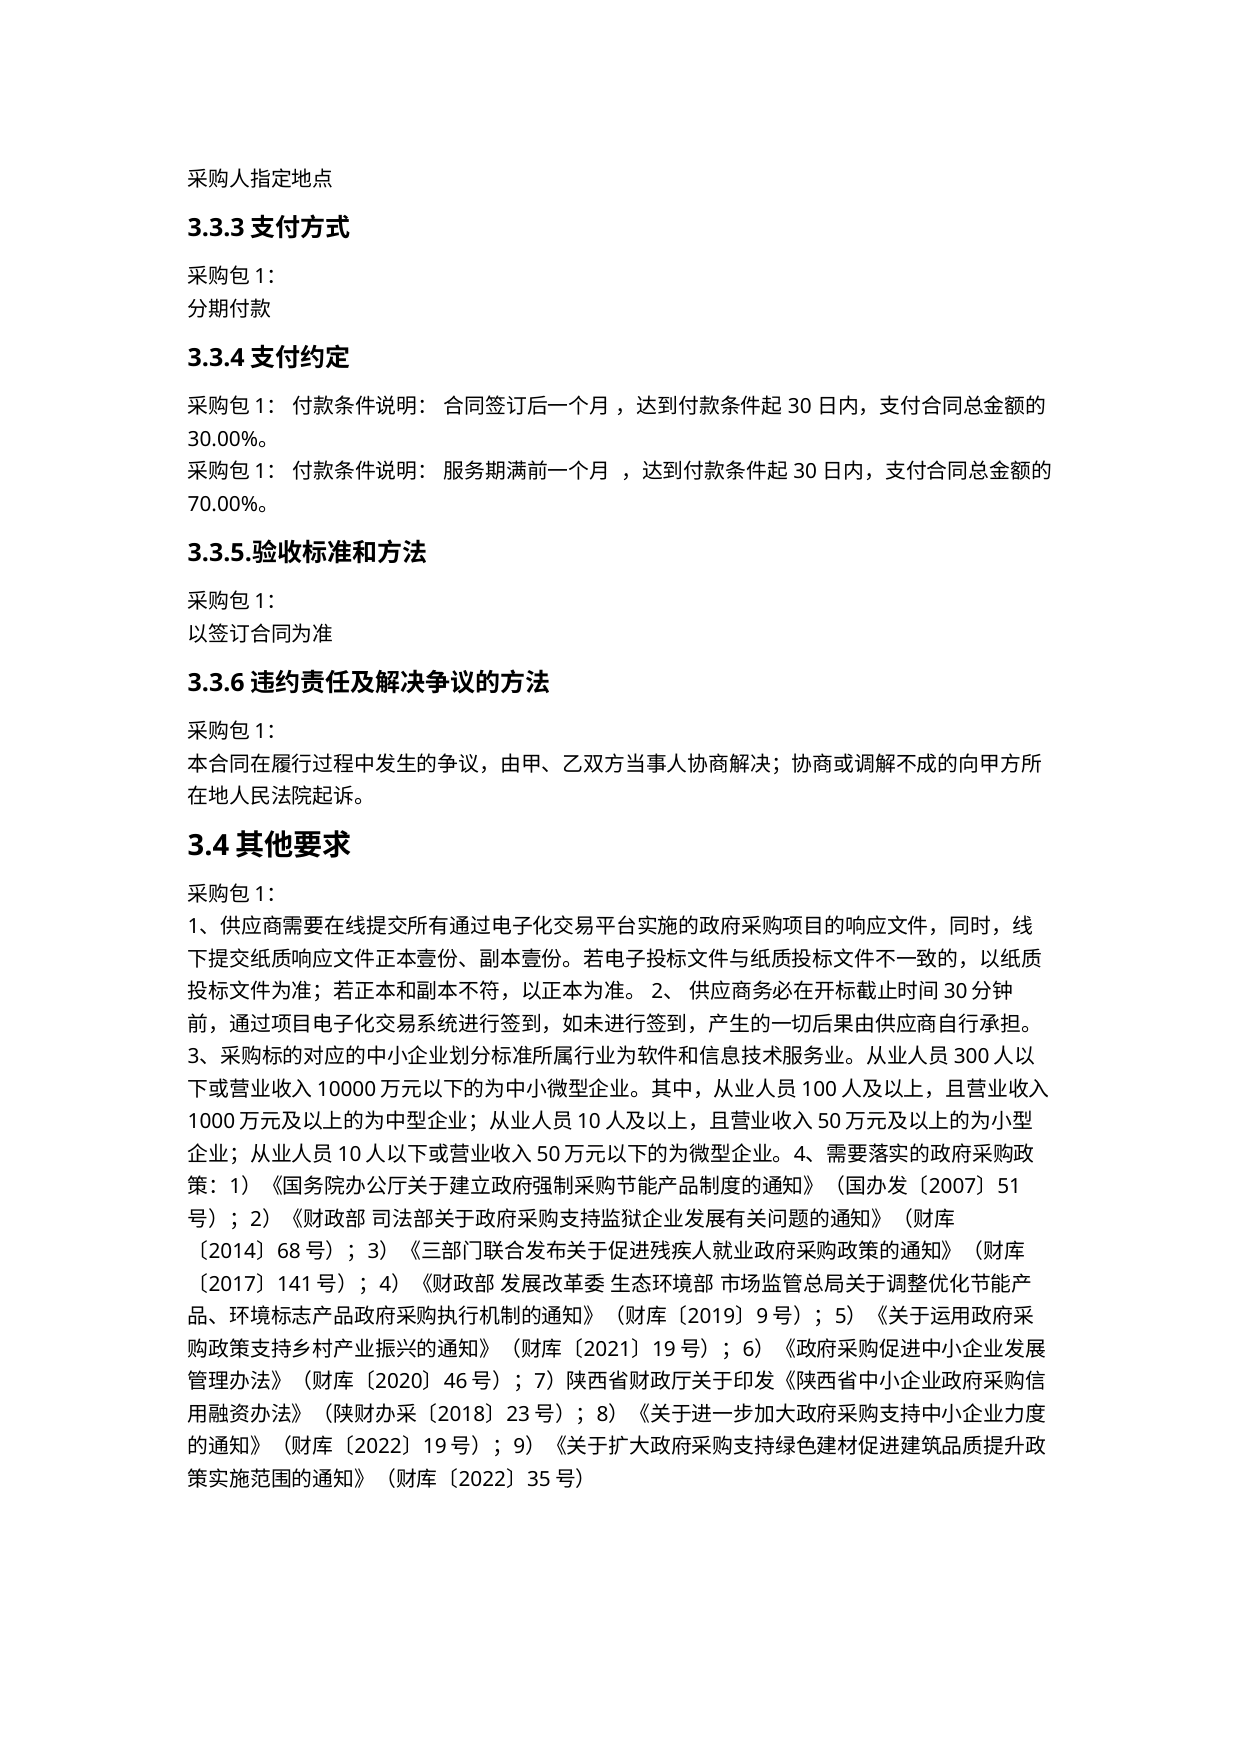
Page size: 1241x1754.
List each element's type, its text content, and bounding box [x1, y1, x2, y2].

text 3.3.5.验收标准和方法 [187, 519, 1053, 584]
text 采购包1： 付款条件说明： 合同签订后一个月 ，达到付款条件起 30 日内，支付合同总金额的 30.00%。 [187, 389, 1053, 454]
text 分期付款 [187, 292, 1053, 324]
text 采购人指定地点 [187, 162, 1053, 194]
text 以签订合同为准 [187, 617, 1053, 649]
text 采购包1： [187, 877, 1053, 909]
text 3.3.3支付方式 [187, 194, 1053, 259]
text 本合同在履行过程中发生的争议，由甲、乙双方当事人协商解决；协商或调解不成的向甲方所在地人民法院起诉。 [187, 747, 1053, 812]
text 采购包1： [187, 259, 1053, 292]
text 1、供应商需要在线提交所有通过电子化交易平台实施的政府采购项目的响应文件，同时，线下提交纸质响应文件正本壹份、副本壹份。若电子投标文件与纸质投标文件不一致的，以纸质投标文件为准；若正本和副本不符，以正本为准。 2、 供应商务必在开标截止时间30分钟前，通过项目电子化交易系统进行签到，如未进行签到，产生的一切后果由供应商自行承担。 3、采购标的对应的中小企业划分标准所属行业为软件和信息技术服务业。从业人员300人以下或营业收入10000万元以下的为中小微型企业。其中，从业人员100人及以上，且营业收入1000万元及以上的为中型企业；从业人员10人及以上，且营业收入50万元及以上的为小型企业；从业人员10人以下或营业收入50万元以下的为微型企业。4、需要落实的政府采购政策：1）《国务院办公厅关于建立政府强制采购节能产品制度的通知》（国办发〔2007〕51号）；2）《财政部 司法部关于政府采购支持监狱企业发展有关问题的通知》（财库〔2014〕68号）；3）《三部门联合发布关于促进残疾人就业政府采购政策的通知》（财库〔2017〕141号）；4）《财政部 发展改革委 生态环境部 市场监管总局关于调整优化节能产品、环境标志产品政府采购执行机制的通知》（财库〔2019〕9号）；5）《关于运用政府采购政策支持乡村产业振兴的通知》（财库〔2021〕19号）；6）《政府采购促进中小企业发展管理办法》（财库〔2020〕46号）；7）陕西省财政厅关于印发《陕西省中小企业政府采购信用融资办法》（陕财办采〔2018〕23号）；8）《关于进一步加大政府采购支持中小企业力度的通知》（财库〔2022〕19号）；9）《关于扩大政府采购支持绿色建材促进建筑品质提升政策实施范围的通知》（财库〔2022〕35号） [187, 909, 1053, 1494]
text 采购包1： 付款条件说明： 服务期满前一个月 ，达到付款条件起 30 日内，支付合同总金额的 70.00%。 [187, 454, 1053, 519]
text 3.4其他要求 [187, 812, 1053, 877]
text 3.3.4支付约定 [187, 324, 1053, 389]
text 采购包1： [187, 714, 1053, 747]
text 3.3.6违约责任及解决争议的方法 [187, 649, 1053, 714]
text 采购包1： [187, 584, 1053, 617]
